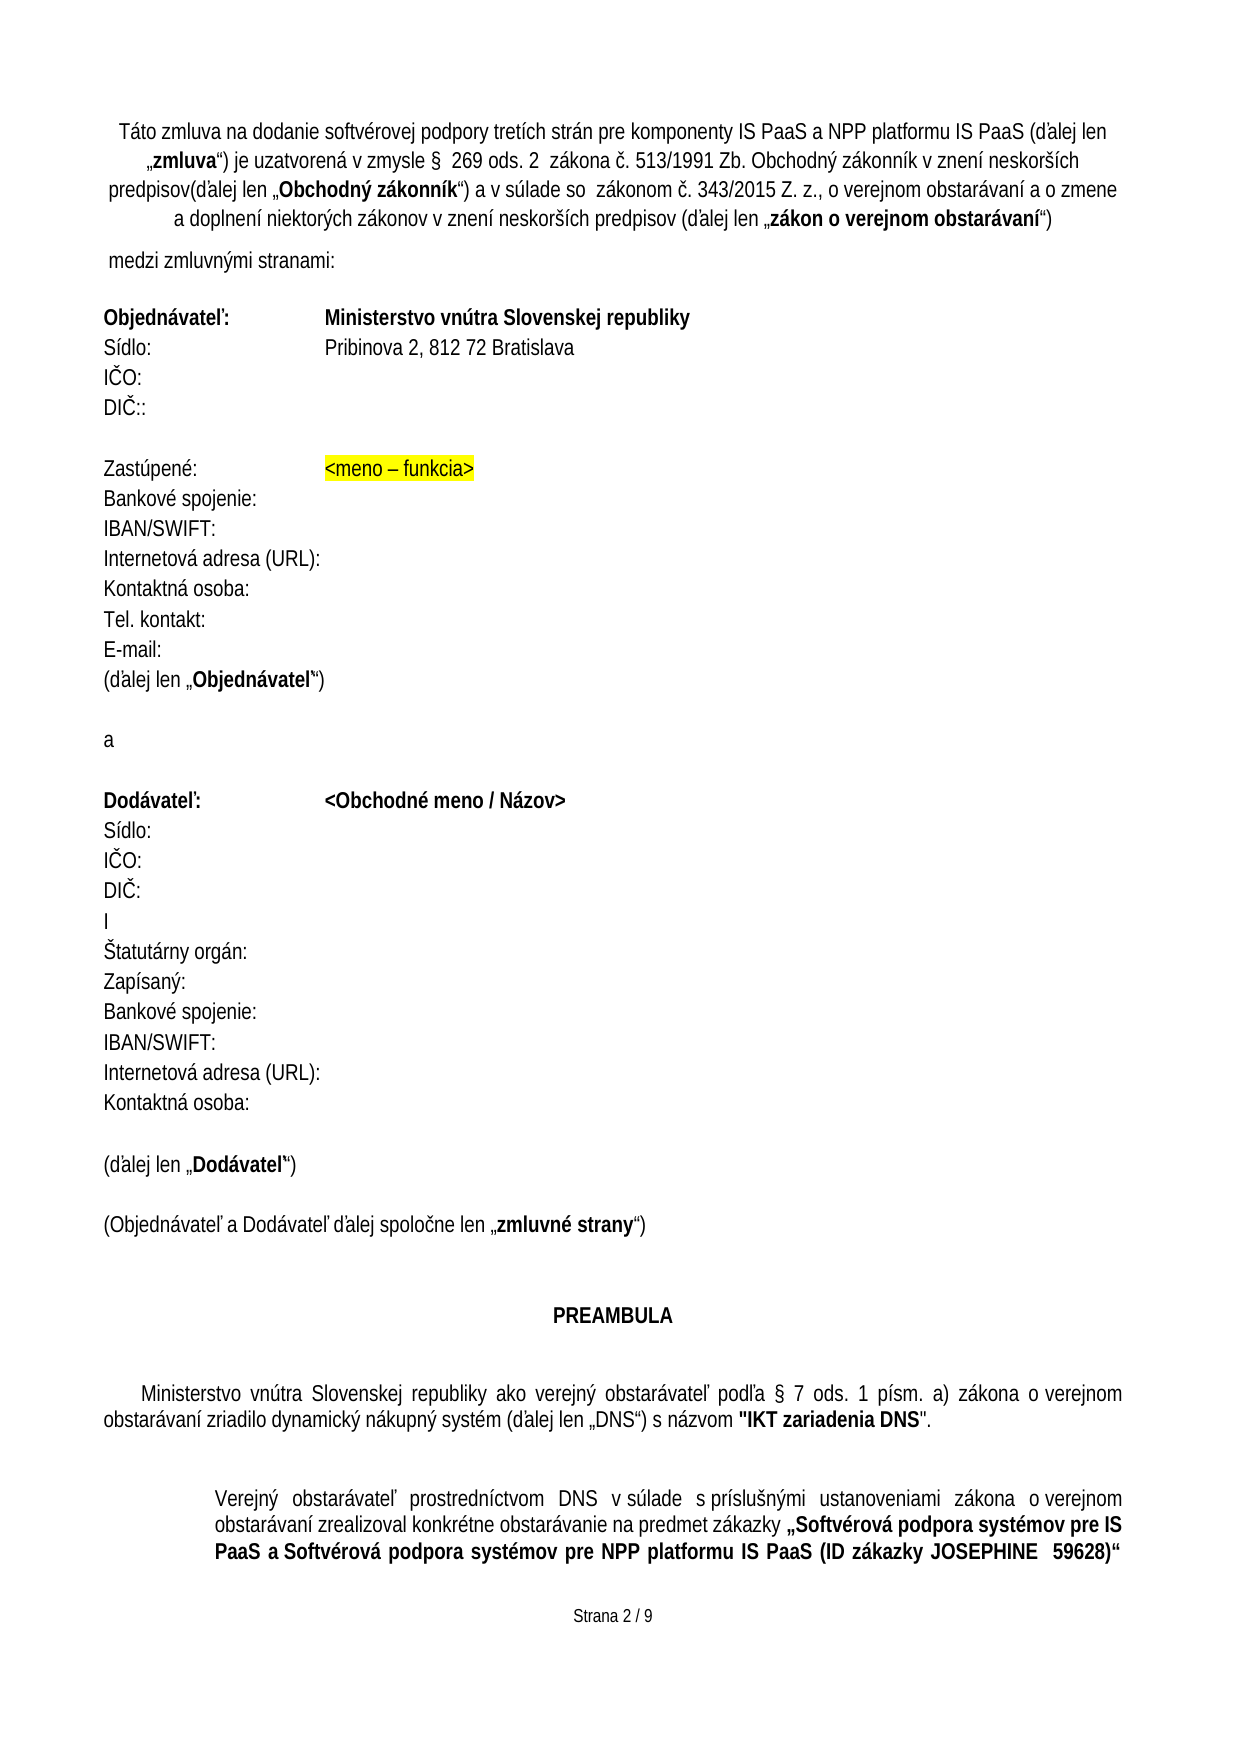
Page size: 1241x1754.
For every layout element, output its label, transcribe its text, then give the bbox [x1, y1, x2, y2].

text Internetová adresa (URL): [103, 545, 1122, 571]
text IČO: [103, 364, 1122, 390]
text a [103, 726, 1122, 753]
text medzi zmluvnými stranami: [103, 244, 1122, 273]
text IBAN/SWIFT: [103, 515, 1122, 541]
text (ďalej len „Dodávateľ“) [103, 1151, 1122, 1177]
text Ministerstvo vnútra Slovenskej republiky ako verejný obstarávateľ podľa § 7 ods. 1 písm. a) zákona o verejnom obstarávaní zriadilo dynamický nákupný systém (ďalej len „DNS“) s názvom "IKT zariadenia DNS". [103, 1380, 1122, 1432]
text Bankové spojenie: [103, 998, 1122, 1024]
text Internetová adresa (URL): [103, 1059, 1122, 1085]
text IČO: [103, 847, 1122, 873]
text Dodávateľ: <Obchodné meno / Názov> [103, 787, 1122, 813]
text Zastúpené: <meno – funkcia> [103, 454, 1122, 481]
text Tel. kontakt: [103, 606, 1122, 632]
text Kontaktná osoba: [103, 1089, 1122, 1115]
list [214, 1485, 1122, 1564]
text Objednávateľ: Ministerstvo vnútra Slovenskej republiky [103, 303, 1122, 330]
list PREAMBULA [103, 1302, 1122, 1328]
text DIČ: [103, 877, 1122, 904]
text IBAN/SWIFT: [103, 1028, 1122, 1055]
text Sídlo: [103, 817, 1122, 843]
text I [103, 908, 1122, 934]
text (ďalej len „Objednávateľ“) [103, 666, 1122, 692]
text Štatutárny orgán: [103, 938, 1122, 964]
text Zapísaný: [103, 968, 1122, 994]
text Kontaktná osoba: [103, 575, 1122, 602]
text Sídlo: Pribinova 2, 812 72 Bratislava [103, 334, 1122, 360]
text Táto zmluva na dodanie softvérovej podpory tretích strán pre komponenty IS PaaS a NPP platformu IS PaaS (ďalej len „zmluva“) je uzatvorená v zmysle § 269 ods. 2 zákona č. 513/1991 Zb. Obchodný zákonník v znení neskorších predpisov(ďalej len „Obchodný zákonník“) a v súlade so zákonom č. 343/2015 Z. z., o verejnom obstarávaní a o zmene a doplnení niektorých zákonov v znení neskorších predpisov (ďalej len „zákon o verejnom obstarávaní“) [103, 115, 1122, 232]
text DIČ:: [103, 394, 1122, 420]
text Bankové spojenie: [103, 485, 1122, 511]
text E-mail: [103, 636, 1122, 662]
text (Objednávateľ a Dodávateľ ďalej spoločne len „zmluvné strany“) [103, 1211, 1122, 1238]
